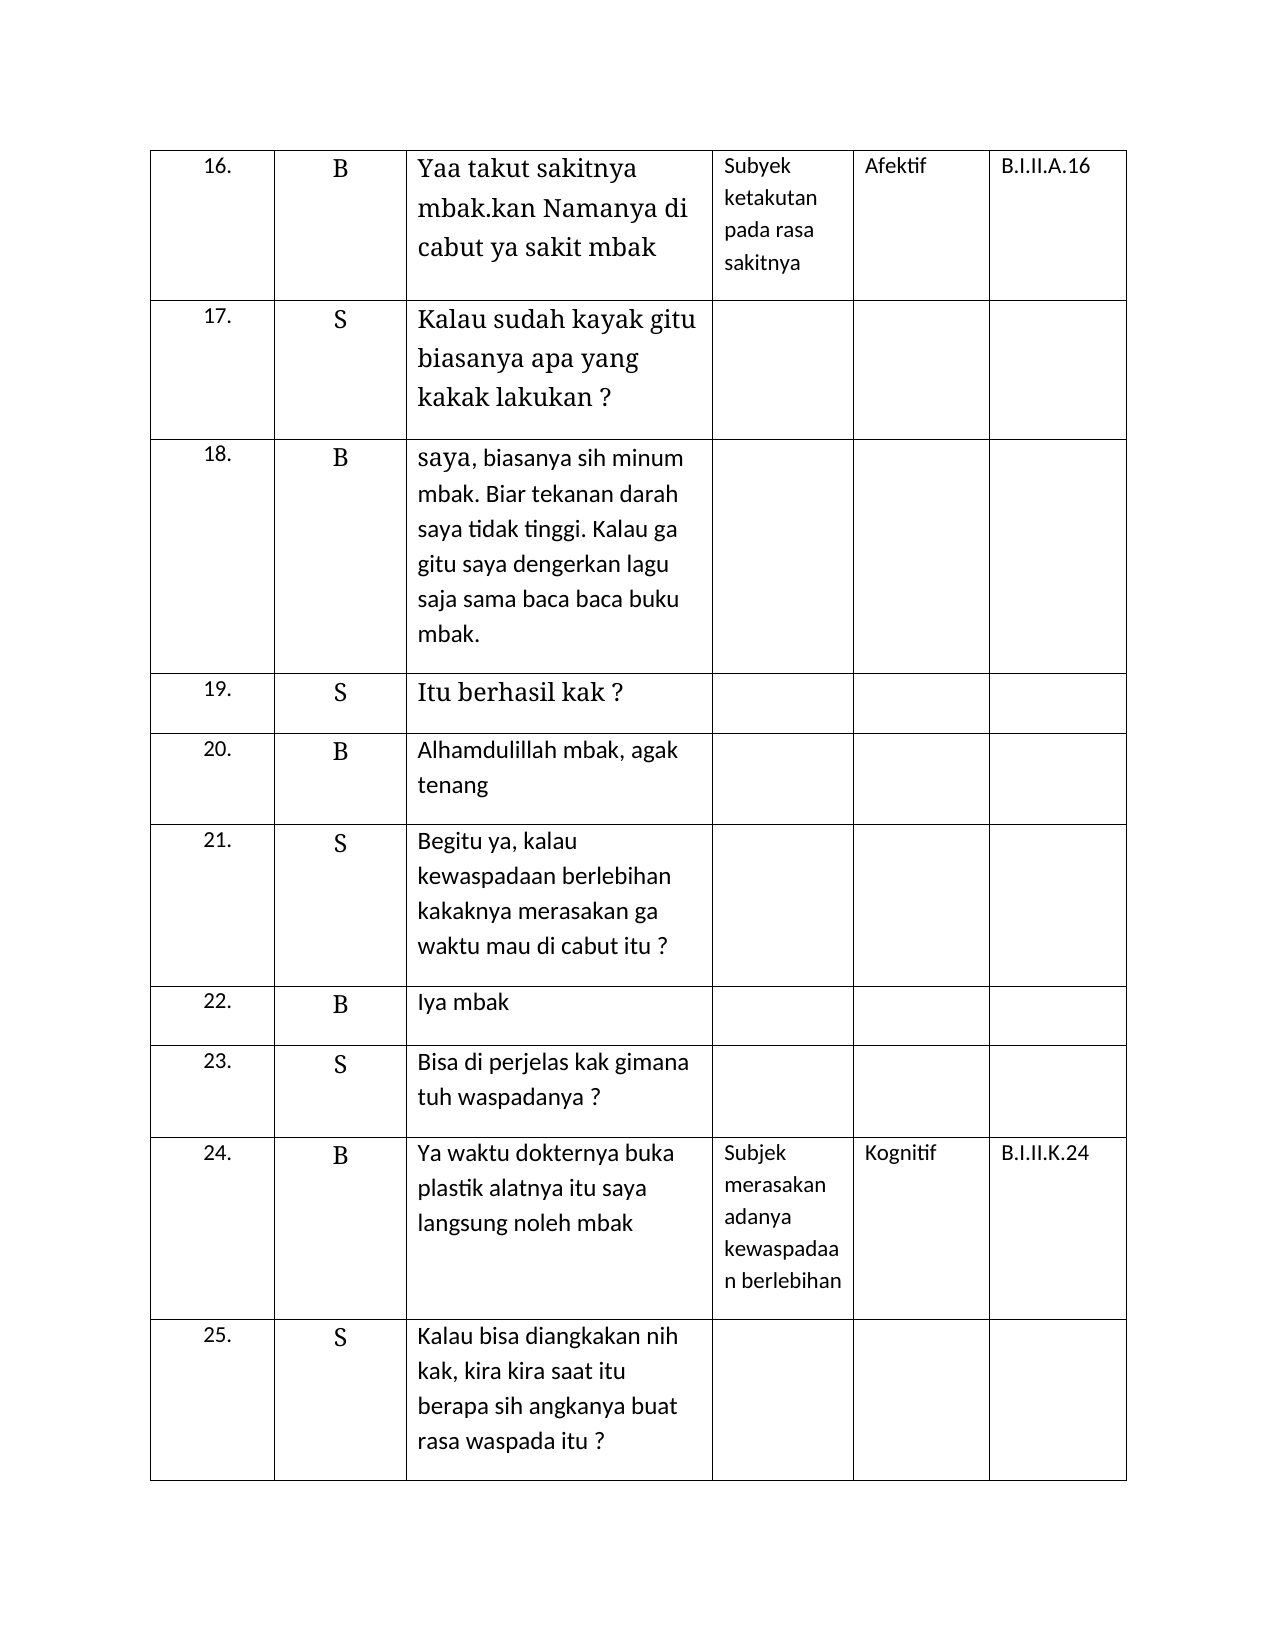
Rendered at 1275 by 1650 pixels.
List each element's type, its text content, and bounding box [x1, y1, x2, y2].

table_cell [151, 440, 274, 673]
table_cell B [275, 734, 406, 824]
table_cell B [275, 1138, 406, 1319]
table_cell [151, 1320, 274, 1480]
table_cell [854, 301, 989, 438]
table_cell [713, 1046, 853, 1137]
table_cell Afektif [854, 151, 989, 300]
table_cell [713, 301, 853, 438]
table_cell [151, 301, 274, 438]
table_cell [713, 1320, 853, 1480]
table_cell [990, 440, 1126, 673]
table_cell Yaa takut sakitnya mbak.kan Namanya di cabut ya sakit mbak [407, 151, 712, 300]
table_cell [151, 151, 274, 300]
table_cell B [275, 440, 406, 673]
table_cell [990, 1320, 1126, 1480]
table_cell B [275, 987, 406, 1045]
table_cell B [275, 151, 406, 300]
table_cell Subjek merasakan adanya kewaspadaan berlebihan [713, 1138, 853, 1319]
table_cell Itu berhasil kak ? [407, 674, 712, 733]
table_cell [990, 1046, 1126, 1137]
table_cell [854, 1046, 989, 1137]
table_cell [713, 734, 853, 824]
table_cell B.I.II.K.24 [990, 1138, 1126, 1319]
table_cell [854, 674, 989, 733]
table_cell [854, 825, 989, 986]
table_cell [713, 674, 853, 733]
table_cell Subyek ketakutan pada rasa sakitnya [713, 151, 853, 300]
table_cell Kalau sudah kayak gitu biasanya apa yang kakak lakukan ? [407, 301, 712, 438]
table_cell [990, 301, 1126, 438]
table_cell [990, 674, 1126, 733]
table_cell S [275, 301, 406, 438]
table_cell B.I.II.A.16 [990, 151, 1126, 300]
table_cell [713, 987, 853, 1045]
table_cell [151, 734, 274, 824]
table_cell saya, biasanya sih minum mbak. Biar tekanan darah saya tidak tinggi. Kalau ga gitu saya dengerkan lagu saja sama baca baca buku mbak. [407, 440, 712, 673]
table_cell [854, 440, 989, 673]
table_cell [854, 1320, 989, 1480]
table_cell [151, 987, 274, 1045]
table_cell Kognitif [854, 1138, 989, 1319]
table_cell S [275, 825, 406, 986]
table_cell Alhamdulillah mbak, agak tenang [407, 734, 712, 824]
table_cell Begitu ya, kalau kewaspadaan berlebihan kakaknya merasakan ga waktu mau di cabut itu ? [407, 825, 712, 986]
table_cell Kalau bisa diangkakan nih kak, kira kira saat itu berapa sih angkanya buat rasa waspada itu ? [407, 1320, 712, 1480]
table_cell [854, 734, 989, 824]
table_cell [151, 1138, 274, 1319]
table_cell [151, 1046, 274, 1137]
table_cell [854, 987, 989, 1045]
table_cell S [275, 1046, 406, 1137]
table_cell [990, 987, 1126, 1045]
table_cell [151, 825, 274, 986]
table_cell Bisa di perjelas kak gimana tuh waspadanya ? [407, 1046, 712, 1137]
table_cell [990, 734, 1126, 824]
table_cell [713, 440, 853, 673]
table_cell S [275, 674, 406, 733]
table_cell S [275, 1320, 406, 1480]
table_cell Iya mbak [407, 987, 712, 1045]
table_cell [990, 825, 1126, 986]
table_cell [151, 674, 274, 733]
table_cell Ya waktu dokternya buka plastik alatnya itu saya langsung noleh mbak [407, 1138, 712, 1319]
table_cell [713, 825, 853, 986]
